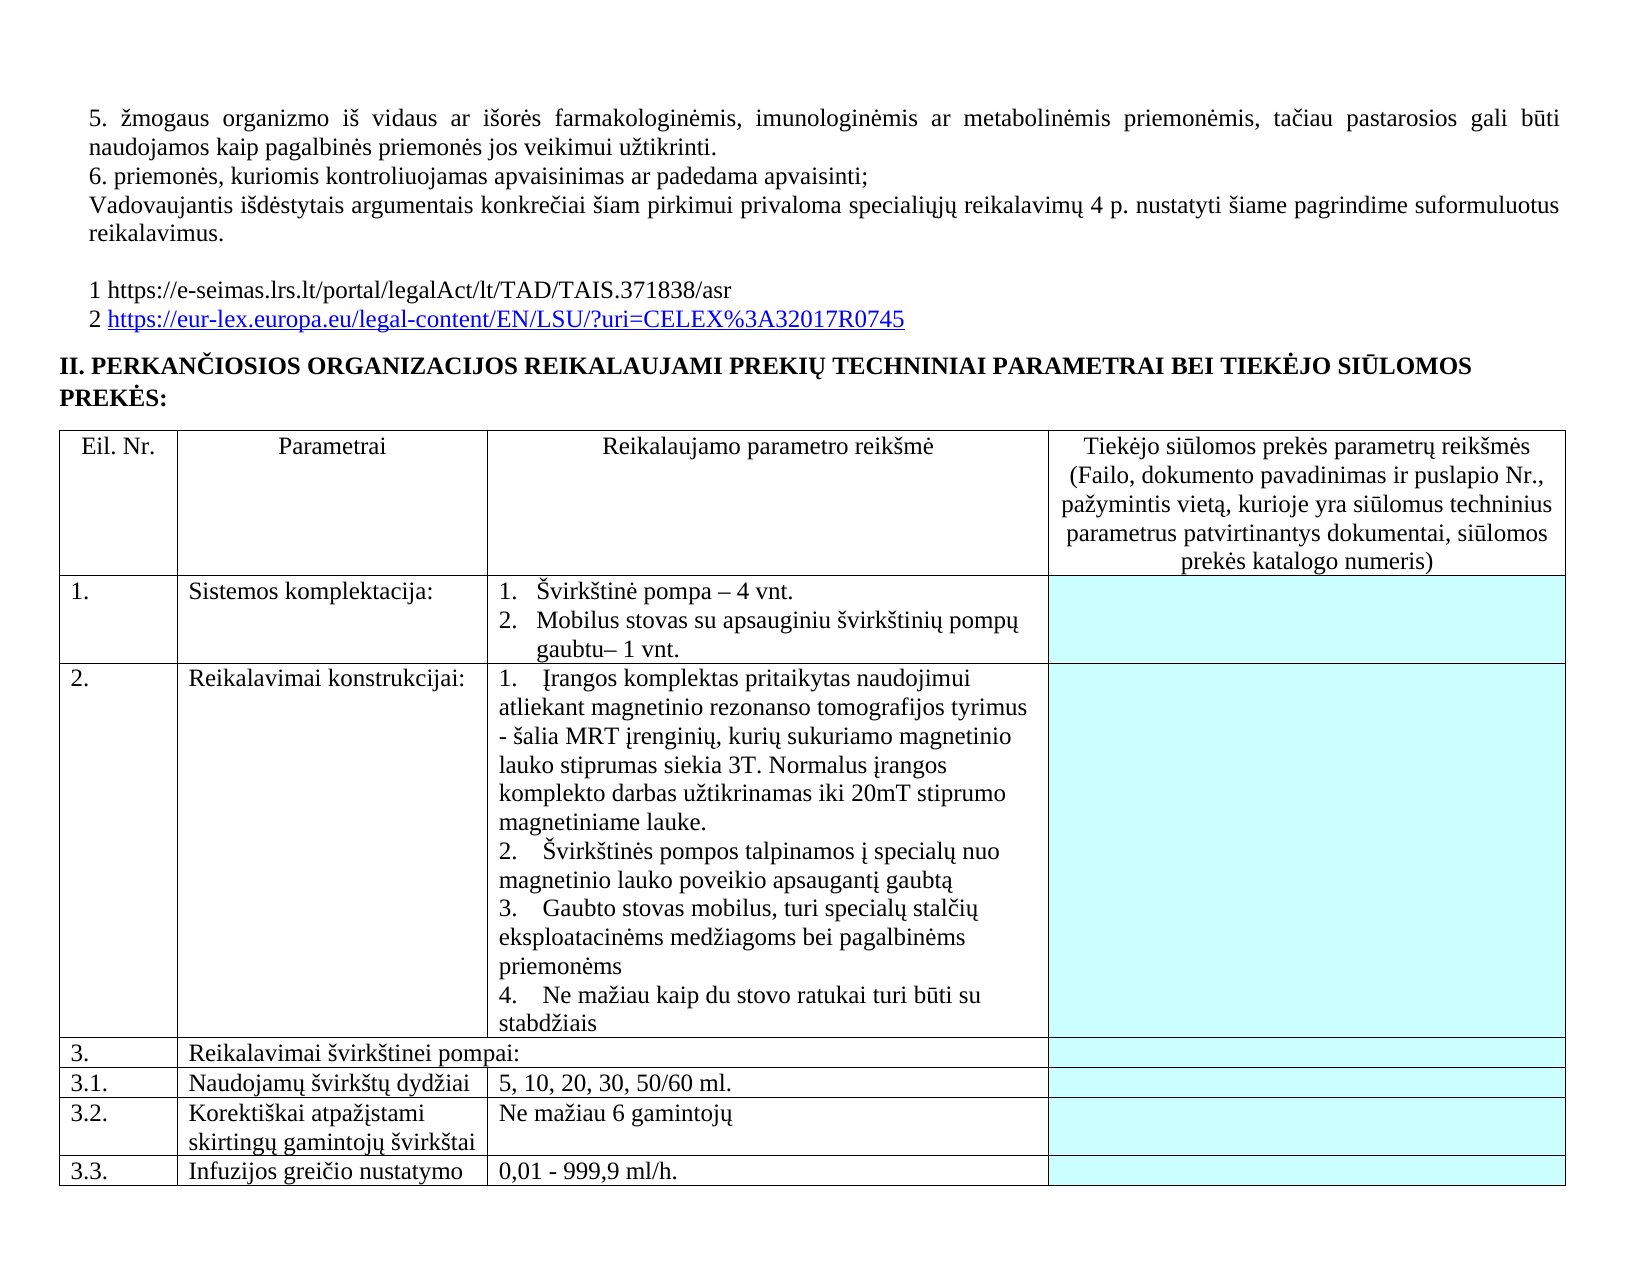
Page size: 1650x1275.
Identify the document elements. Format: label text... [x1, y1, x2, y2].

table_cell 1. Įrangos komplektas pritaikytas naudojimui atliekant magnetinio rezonanso tomografijos tyrimus - šalia MRT įrenginių, kurių sukuriamo magnetinio lauko stiprumas siekia 3T. Normalus įrangos komplekto darbas užtikrinamas iki 20mT stiprumo magnetiniame lauke. 2. Švirkštinės pompos talpinamos į specialų nuo magnetinio lauko poveikio apsaugantį gaubtą 3. Gaubto stovas mobilus, turi specialų stalčių eksploatacinėms medžiagoms bei pagalbinėms priemonėms 4. Ne mažiau kaip du stovo ratukai turi būti su stabdžiais [488, 664, 1048, 1037]
table_header Parametrai [178, 431, 487, 575]
text 2 https://eur-lex.europa.eu/legal-content/EN/LSU/?uri=CELEX%3A32017R0745 [59, 304, 1561, 333]
table_cell 2. [60, 664, 177, 1037]
table_cell Sistemos komplektacija: [178, 576, 487, 662]
text II. PERKANČIOSIOS ORGANIZACIJOS REIKALAUJAMI PREKIŲ TECHNINIAI PARAMETRAI BEI TIEKĖJO SIŪLOMOS PREKĖS: [59, 352, 1561, 411]
table_cell 3.3. [60, 1156, 177, 1185]
text 6. priemonės, kuriomis kontroliuojamas apvaisinimas ar padedama apvaisinti; [89, 161, 1561, 190]
table_cell Korektiškai atpažįstami skirtingų gamintojų švirkštai [178, 1098, 487, 1155]
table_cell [178, 1156, 487, 1185]
table_cell Ne mažiau 6 gamintojų [488, 1098, 1048, 1155]
text 1 https://e-seimas.lrs.lt/portal/legalAct/lt/TAD/TAIS.371838/asr [59, 275, 1561, 304]
table_cell Reikalavimai konstrukcijai: [178, 664, 487, 1037]
table_cell Reikalavimai švirkštinei pompai: [178, 1038, 1048, 1067]
table_cell [1049, 664, 1565, 1037]
table_cell 1. [60, 576, 177, 662]
table_cell [1049, 1098, 1565, 1155]
table_cell 3.1. [60, 1068, 177, 1097]
text Vadovaujantis išdėstytais argumentais konkrečiai šiam pirkimui privaloma specialiųjų reikalavimų 4 p. nustatyti šiame pagrindime suformuluotus reikalavimus. [89, 190, 1561, 247]
table_cell [1049, 1038, 1565, 1067]
table_cell [1049, 576, 1565, 662]
table_cell 3. [60, 1038, 177, 1067]
table_cell Naudojamų švirkštų dydžiai [178, 1068, 487, 1097]
table_cell [1049, 1156, 1565, 1185]
table_header Eil. Nr. [60, 431, 177, 575]
table_cell 3.2. [60, 1098, 177, 1155]
table_cell Švirkštinė pompa – 4 vnt. Mobilus stovas su apsauginiu švirkštinių pompų gaubtu– 1 vnt. [488, 576, 1048, 662]
table_cell 0,01 - 999,9 ml/h. [488, 1156, 1048, 1185]
table_header Reikalaujamo parametro reikšmė [488, 431, 1048, 575]
table_cell [1049, 1068, 1565, 1097]
text 5. žmogaus organizmo iš vidaus ar išorės farmakologinėmis, imunologinėmis ar metabolinėmis priemonėmis, tačiau pastarosios gali būti naudojamos kaip pagalbinės priemonės jos veikimui užtikrinti. [89, 103, 1561, 161]
table_header Tiekėjo siūlomos prekės parametrų reikšmės (Failo, dokumento pavadinimas ir puslapio Nr., pažymintis vietą, kurioje yra siūlomus techninius parametrus patvirtinantys dokumentai, siūlomos prekės katalogo numeris) [1049, 431, 1565, 575]
table_cell 5, 10, 20, 30, 50/60 ml. [488, 1068, 1048, 1097]
